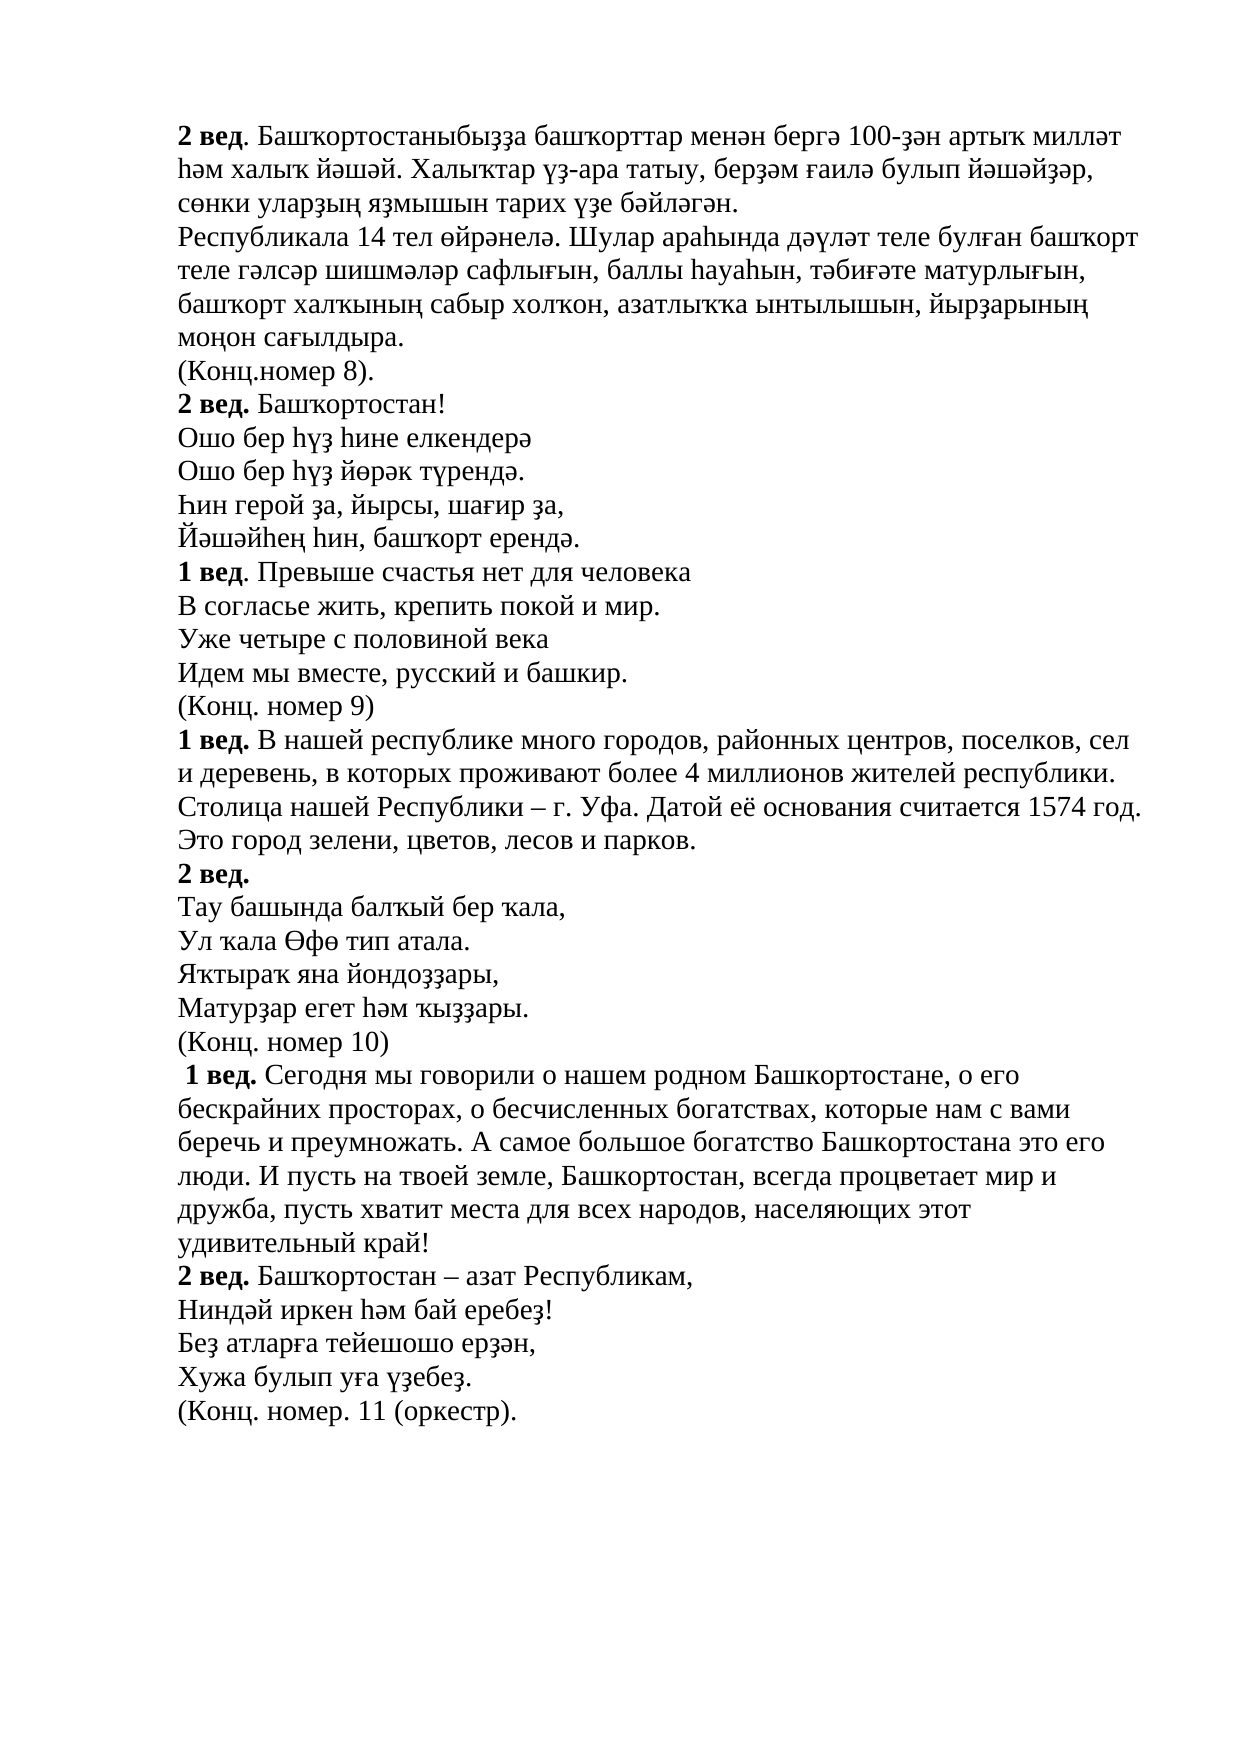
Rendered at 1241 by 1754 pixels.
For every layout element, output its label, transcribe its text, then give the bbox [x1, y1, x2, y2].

text 2 вед. [177, 856, 1152, 889]
text Ошо бер һүҙ һине елкендерә [177, 420, 1152, 453]
text Уже четыре с половиной века [177, 621, 1152, 655]
text Һин герой ҙа, йырсы, шағир ҙа, [177, 487, 1152, 521]
text 1 вед. Превыше счастья нет для человека [177, 554, 1152, 588]
text Хужа булып уға үҙебеҙ. [177, 1359, 1152, 1393]
text Идем мы вместе, русский и башкир. [177, 655, 1152, 688]
text Матурҙар егет һәм ҡыҙҙары. [177, 990, 1152, 1024]
text Йәшәйһең һин, башҡорт ерендә. [177, 521, 1152, 554]
text 2 вед. Башҡортостан – азат Республикам, [177, 1258, 1152, 1292]
text Республикала 14 тел өйрәнелә. Шулар араһында дәүләт теле булған башҡорт теле гәлсәр шишмәләр сафлығын, баллы һауаһын, тәбиғәте матурлығын, башҡорт халҡының сабыр холҡон, азатлыҡҡа ынтылышын, йырҙарының моңон сағылдыра. [177, 219, 1152, 353]
text Беҙ атларға тейешошо ерҙән, [177, 1326, 1152, 1359]
text Яҡтыраҡ яна йондоҙҙары, [177, 957, 1152, 990]
text В согласье жить, крепить покой и мир. [177, 588, 1152, 621]
text Ниндәй иркен һәм бай еребеҙ! [177, 1292, 1152, 1326]
text (Конц.номер 8). [177, 353, 1152, 386]
text (Конц. номер 10) [177, 1024, 1152, 1057]
text (Конц. номер. 11 (оркестр). [177, 1393, 1152, 1426]
text 1 вед. В нашей республике много городов, районных центров, поселков, сел и деревень, в которых проживают более 4 миллионов жителей республики. Столица нашей Республики – г. Уфа. Датой её основания считается 1574 год. Это город зелени, цветов, лесов и парков. [177, 722, 1152, 856]
text 2 вед. Башҡортостан! [177, 386, 1152, 420]
text 2 вед. Башҡортостаныбыҙҙа башҡорттар менән бергә 100-ҙән артыҡ милләт һәм халыҡ йәшәй. Халыҡтар үҙ-ара татыу, берҙәм ғаилә булып йәшәйҙәр, сөнки уларҙың яҙмышын тарих үҙе бәйләгән. [177, 118, 1152, 219]
text 1 вед. Сегодня мы говорили о нашем родном Башкортостане, о его бескрайних просторах, о бесчисленных богатствах, которые нам с вами беречь и преумножать. А самое большое богатство Башкортостана это его люди. И пусть на твоей земле, Башкортостан, всегда процветает мир и дружба, пусть хватит места для всех народов, населяющих этот удивительный край! [177, 1057, 1152, 1258]
text Ул ҡала Өфө тип атала. [177, 923, 1152, 957]
text (Конц. номер 9) [177, 688, 1152, 722]
text Ошо бер һүҙ йөрәк түрендә. [177, 453, 1152, 487]
text Тау башында балҡый бер ҡала, [177, 889, 1152, 923]
